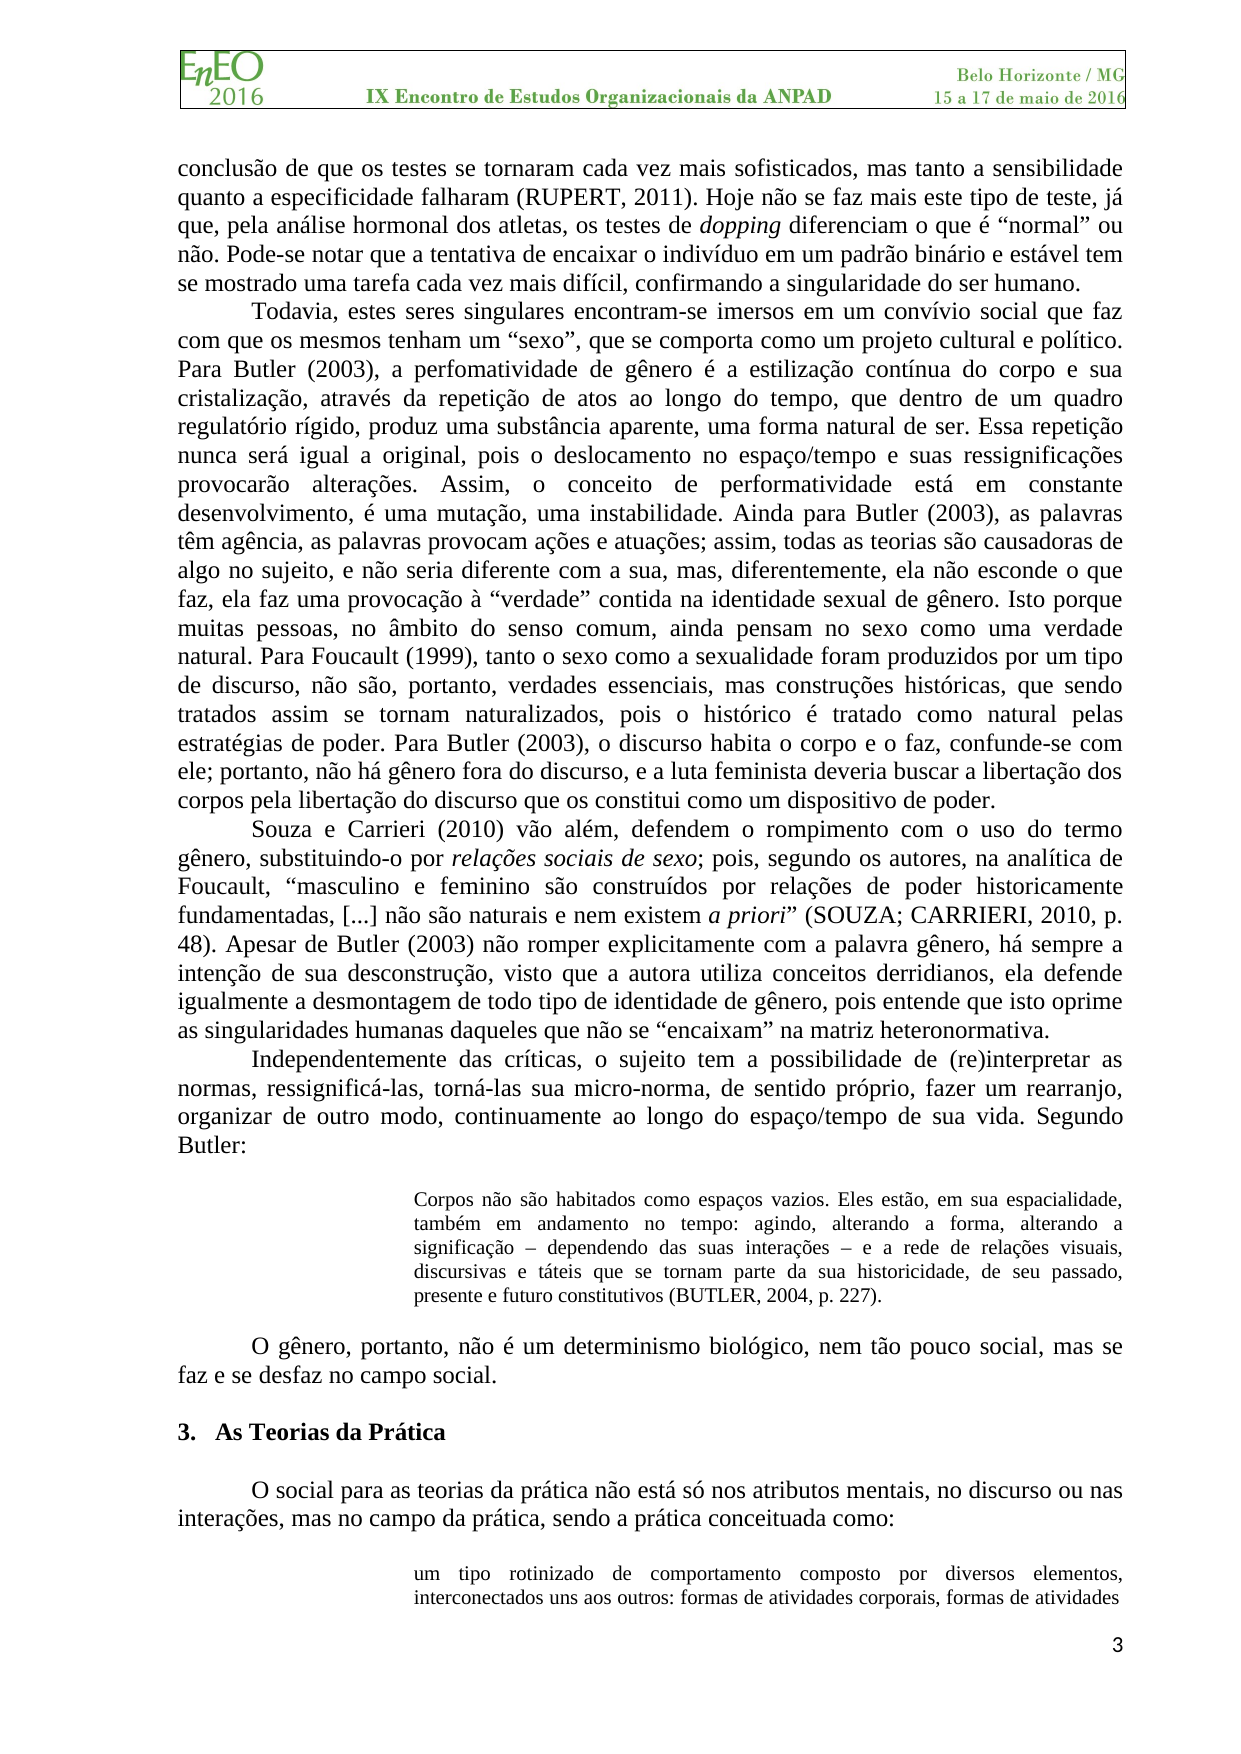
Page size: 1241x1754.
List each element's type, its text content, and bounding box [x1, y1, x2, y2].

subtitle As Teorias da Prática [177, 1417, 447, 1446]
text Corpos não são habitados como espaços vazios. Eles estão, em sua espacialidade, também em andamento no tempo: agindo, alterando a forma, alterando a significação – dependendo das suas interações – e a rede de relações visuais, discursivas e táteis que se tornam parte da sua historicidade, de seu passado, presente e futuro constitutivos (BUTLER, 2004, p. 227). [413, 1188, 1123, 1307]
text O social para as teorias da prática não está só nos atributos mentais, no discurso ou nas interações, mas no campo da prática, sendo a prática conceituada como: [177, 1475, 1123, 1532]
text Souza e Carrieri (2010) vão além, defendem o rompimento com o uso do termo gênero, substituindo-o por relações sociais de sexo; pois, segundo os autores, na analítica de Foucault, “masculino e feminino são construídos por relações de poder historicamente fundamentadas, [...] não são naturais e nem existem a priori” (SOUZA; CARRIERI, 2010, p. 48). Apesar de Butler (2003) não romper explicitamente com a palavra gênero, há sempre a intenção de sua desconstrução, visto que a autora utiliza conceitos derridianos, ela defende igualmente a desmontagem de todo tipo de identidade de gênero, pois entende que isto oprime as singularidades humanas daqueles que não se “encaixam” na matriz heteronormativa. [177, 814, 1123, 1044]
picture [181, 51, 1125, 108]
text um tipo rotinizado de comportamento composto por diversos elementos, interconectados uns aos outros: formas de atividades corporais, formas de atividades [413, 1561, 1123, 1609]
text Independentemente das críticas, o sujeito tem a possibilidade de (re)interpretar as normas, ressignificá-las, torná-las sua micro-norma, de sentido próprio, fazer um rearranjo, organizar de outro modo, continuamente ao longo do espaço/tempo de sua vida. Segundo Butler: [177, 1044, 1123, 1159]
text Todavia, estes seres singulares encontram-se imersos em um convívio social que faz com que os mesmos tenham um “sexo”, que se comporta como um projeto cultural e político. Para Butler (2003), a perfomatividade de gênero é a estilização contínua do corpo e sua cristalização, através da repetição de atos ao longo do tempo, que dentro de um quadro regulatório rígido, produz uma substância aparente, uma forma natural de ser. Essa repetição nunca será igual a original, pois o deslocamento no espaço/tempo e suas ressignificações provocarão alterações. Assim, o conceito de performatividade está em constante desenvolvimento, é uma mutação, uma instabilidade. Ainda para Butler (2003), as palavras têm agência, as palavras provocam ações e atuações; assim, todas as teorias são causadoras de algo no sujeito, e não seria diferente com a sua, mas, diferentemente, ela não esconde o que faz, ela faz uma provocação à “verdade” contida na identidade sexual de gênero. Isto porque muitas pessoas, no âmbito do senso comum, ainda pensam no sexo como uma verdade natural. Para Foucault (1999), tanto o sexo como a sexualidade foram produzidos por um tipo de discurso, não são, portanto, verdades essenciais, mas construções históricas, que sendo tratados assim se tornam naturalizados, pois o histórico é tratado como natural pelas estratégias de poder. Para Butler (2003), o discurso habita o corpo e o faz, confunde-se com ele; portanto, não há gênero fora do discurso, e a luta feminista deveria buscar a libertação dos corpos pela libertação do discurso que os constitui como um dispositivo de poder. [177, 296, 1123, 814]
text O gênero, portanto, não é um determinismo biológico, nem tão pouco social, mas se faz e se desfaz no campo social. [177, 1331, 1123, 1388]
text conclusão de que os testes se tornaram cada vez mais sofisticados, mas tanto a sensibilidade quanto a especificidade falharam (RUPERT, 2011). Hoje não se faz mais este tipo de teste, já que, pela análise hormonal dos atletas, os testes de dopping diferenciam o que é “normal” ou não. Pode-se notar que a tentativa de encaixar o indivíduo em um padrão binário e estável tem se mostrado uma tarefa cada vez mais difícil, confirmando a singularidade do ser humano. [177, 154, 1123, 296]
